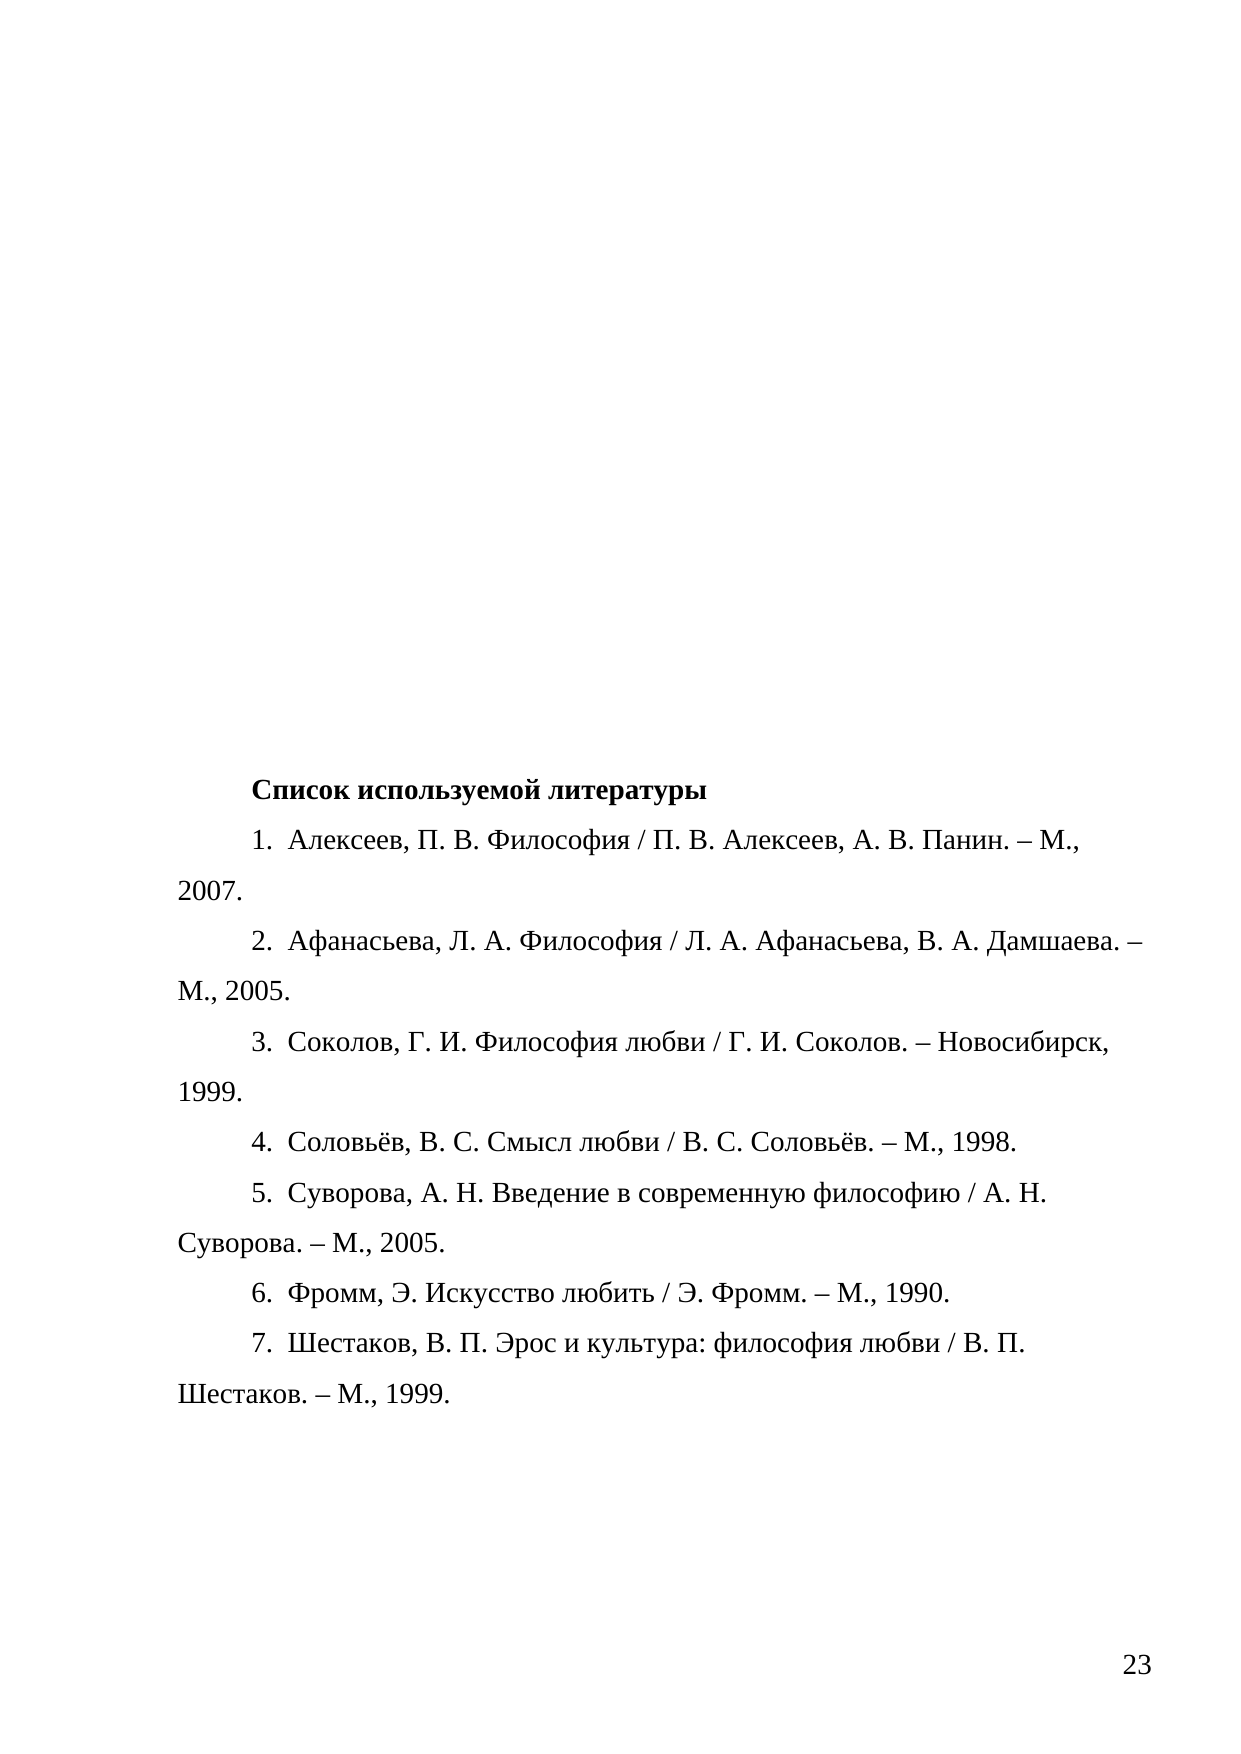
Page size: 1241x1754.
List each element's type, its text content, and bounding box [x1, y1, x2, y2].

text 3. Соколов, Г. И. Философия любви / Г. И. Соколов. – Новосибирск, 1999. [177, 1024, 1152, 1108]
text 7. Шестаков, В. П. Эрос и культура: философия любви / В. П. Шестаков. – М., 1999. [177, 1326, 1152, 1409]
text 5. Суворова, А. Н. Введение в современную философию / А. Н. Суворова. – М., 2005. [177, 1175, 1152, 1258]
text 4. Соловьёв, В. С. Смысл любви / В. С. Соловьёв. – М., 1998. [177, 1124, 1152, 1158]
text 2. Афанасьева, Л. А. Философия / Л. А. Афанасьева, В. А. Дамшаева. – М., 2005. [177, 923, 1152, 1007]
text 6. Фромм, Э. Искусство любить / Э. Фромм. – М., 1990. [177, 1275, 1152, 1309]
text Список используемой литературы [177, 772, 1152, 806]
text 1. Алексеев, П. В. Философия / П. В. Алексеев, А. В. Панин. – М., 2007. [177, 822, 1152, 906]
